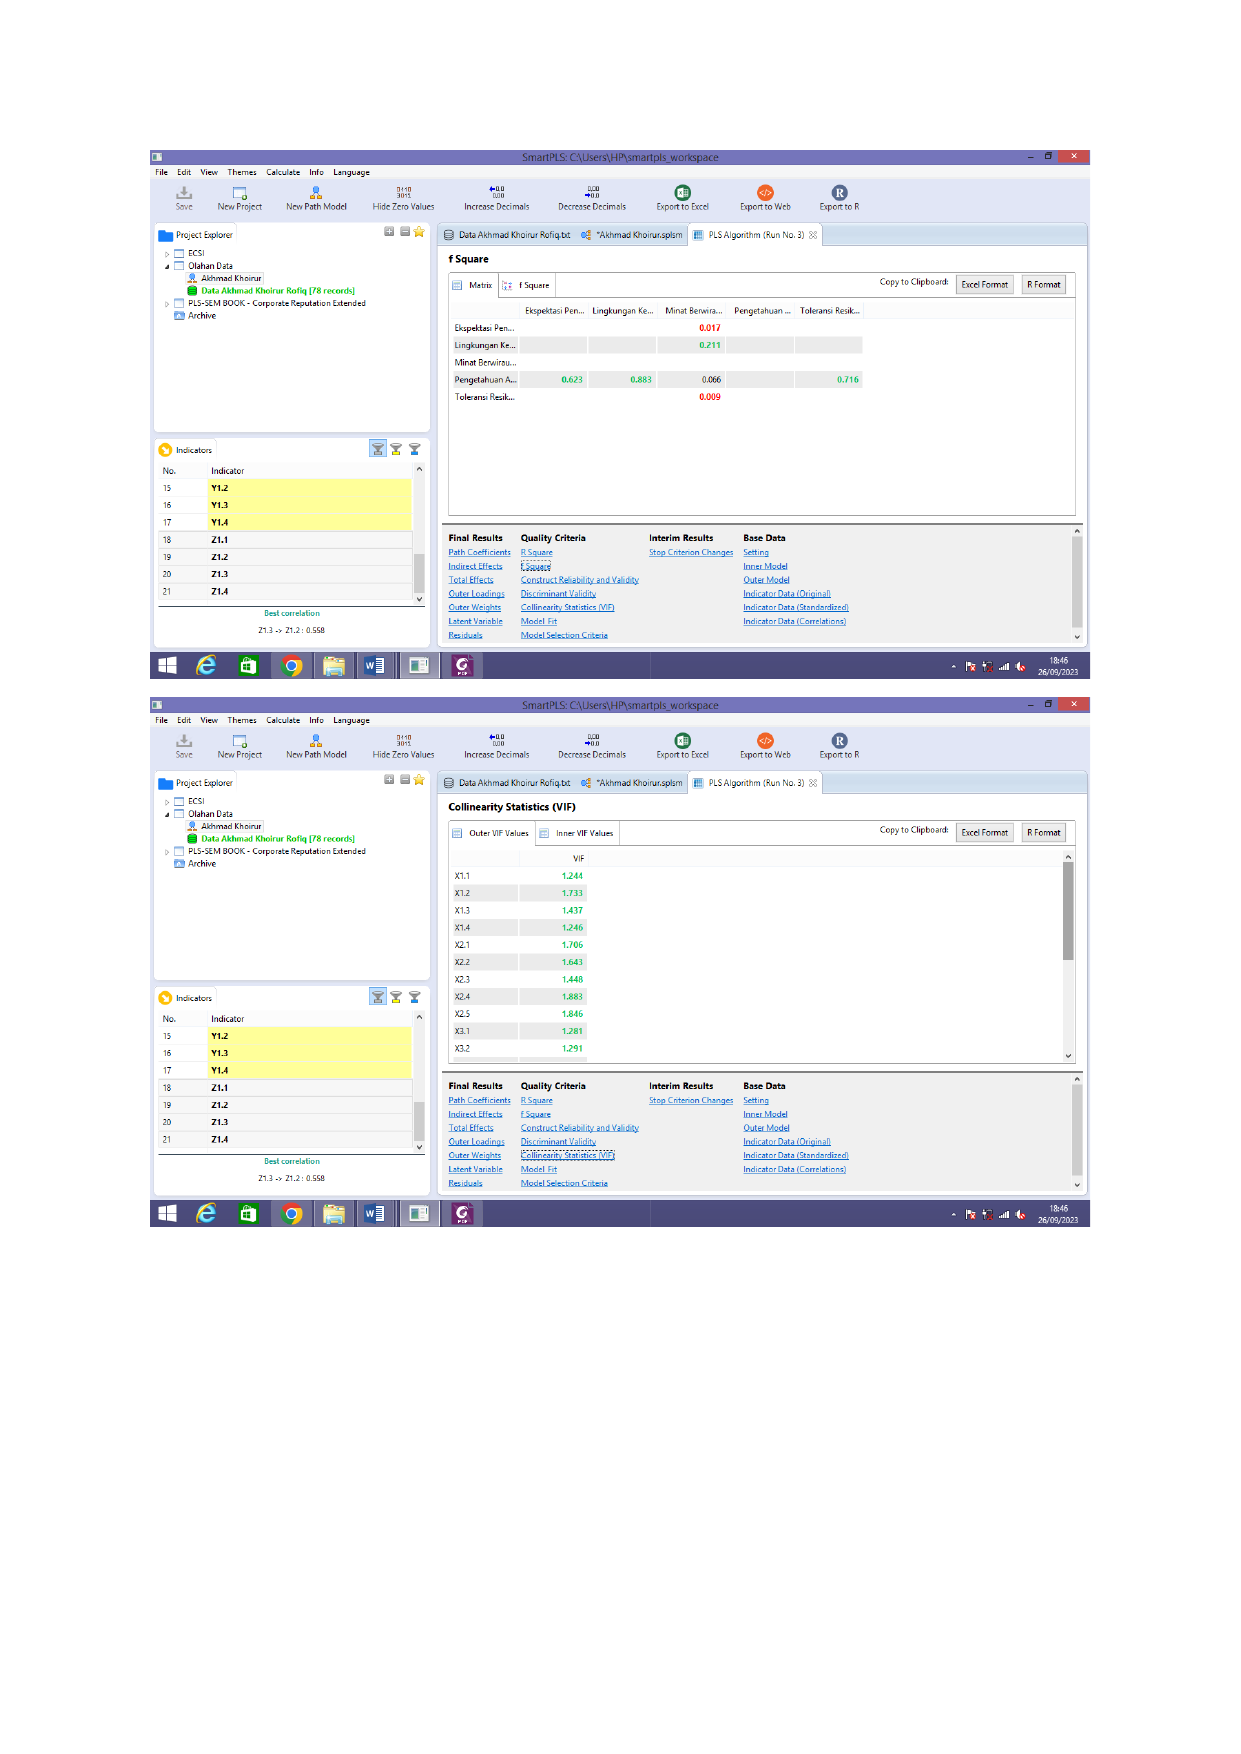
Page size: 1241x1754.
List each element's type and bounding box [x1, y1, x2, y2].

picture [150, 697, 1091, 1227]
picture [150, 150, 1091, 679]
